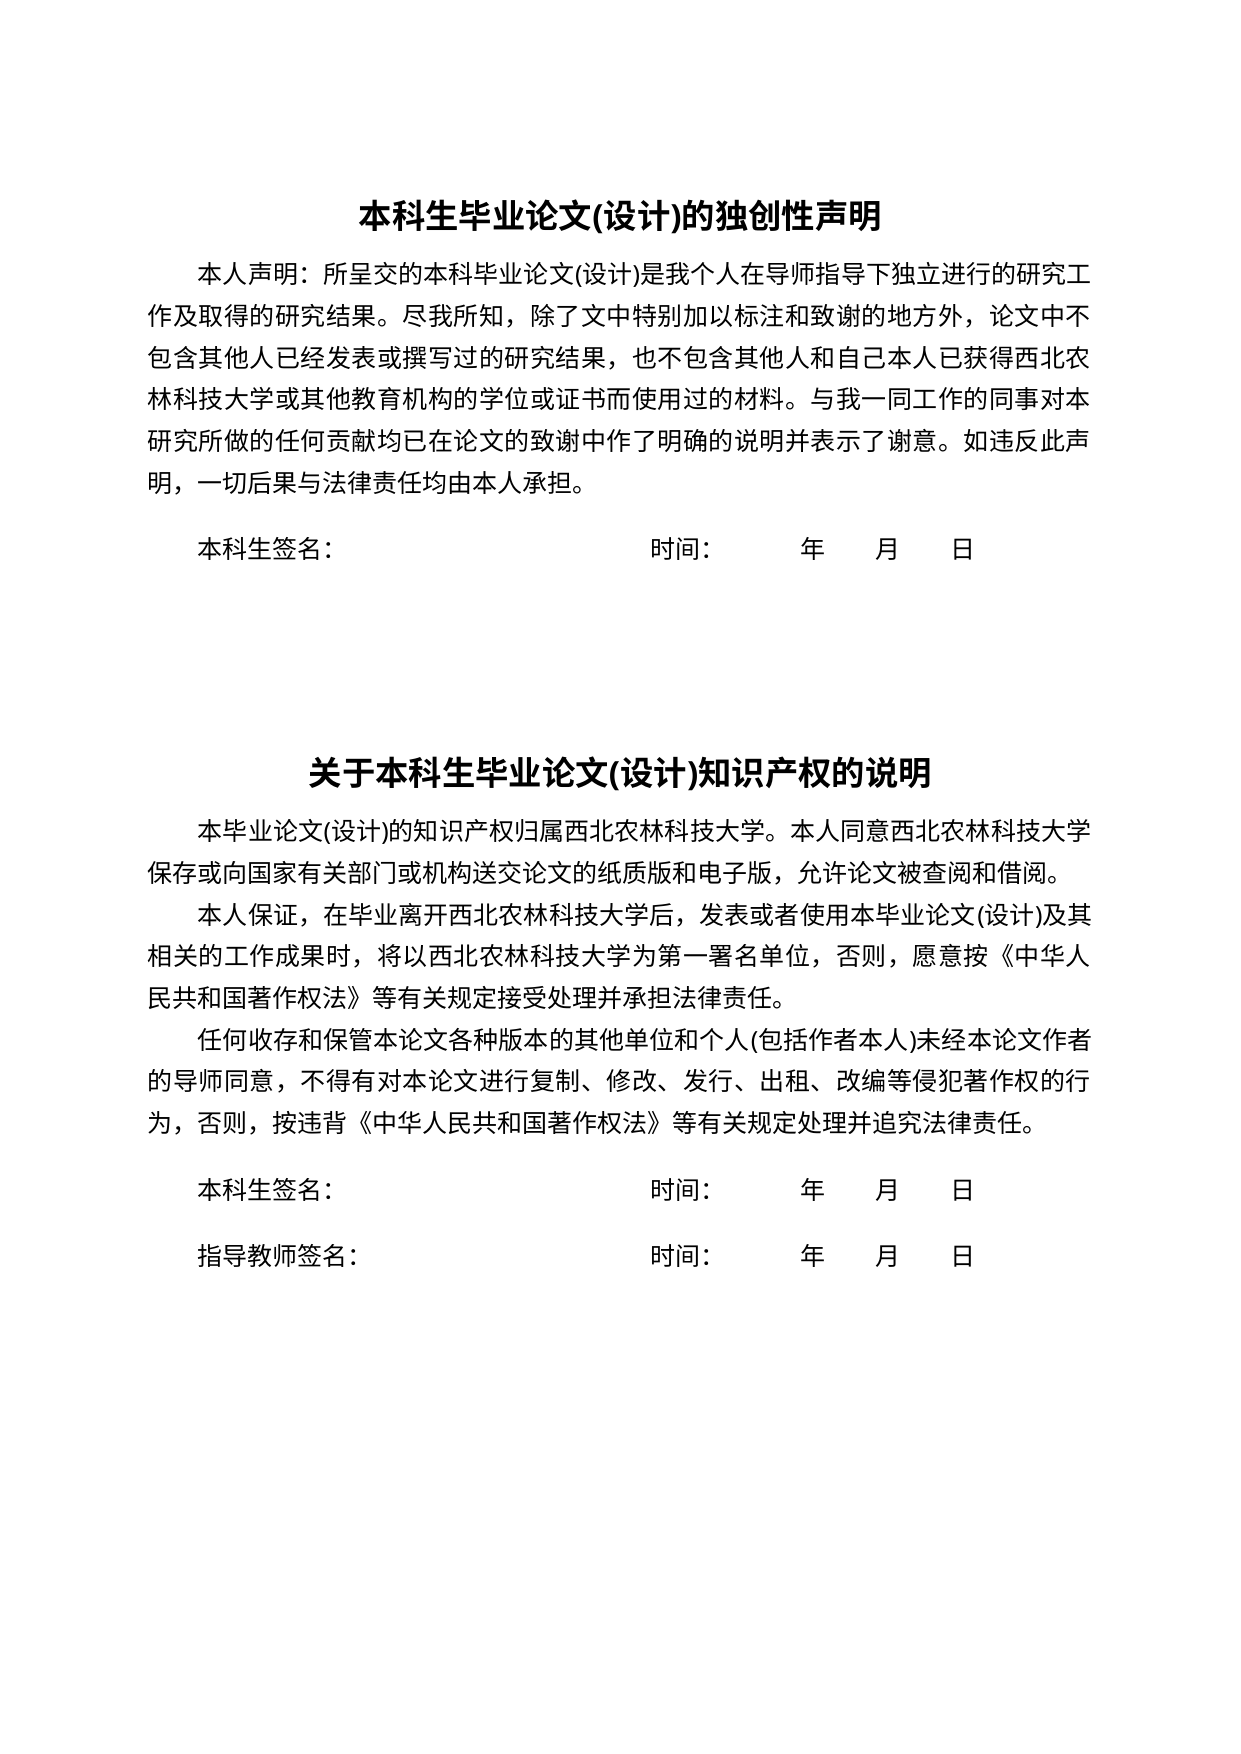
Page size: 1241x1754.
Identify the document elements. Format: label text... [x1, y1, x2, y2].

text 本科生签名： 时间： 年 月 日 [148, 1166, 1093, 1207]
text 本人保证，在毕业离开西北农林科技大学后，发表或者使用本毕业论文(设计)及其相关的工作成果时，将以西北农林科技大学为第一署名单位，否则，愿意按《中华人民共和国著作权法》等有关规定接受处理并承担法律责任。 [148, 891, 1093, 1016]
text 关于本科生毕业论文(设计)知识产权的说明 [148, 746, 1093, 795]
text 本毕业论文(设计)的知识产权归属西北农林科技大学。本人同意西北农林科技大学保存或向国家有关部门或机构送交论文的纸质版和电子版，允许论文被查阅和借阅。 [148, 807, 1093, 891]
text 本人声明：所呈交的本科毕业论文(设计)是我个人在导师指导下独立进行的研究工作及取得的研究结果。尽我所知，除了文中特别加以标注和致谢的地方外，论文中不包含其他人已经发表或撰写过的研究结果，也不包含其他人和自己本人已获得西北农林科技大学或其他教育机构的学位或证书而使用过的材料。与我一同工作的同事对本研究所做的任何贡献均已在论文的致谢中作了明确的说明并表示了谢意。如违反此声明，一切后果与法律责任均由本人承担。 [148, 251, 1093, 501]
text 任何收存和保管本论文各种版本的其他单位和个人(包括作者本人)未经本论文作者的导师同意，不得有对本论文进行复制、修改、发行、出租、改编等侵犯著作权的行为，否则，按违背《中华人民共和国著作权法》等有关规定处理并追究法律责任。 [148, 1016, 1093, 1141]
text 指导教师签名： 时间： 年 月 日 [148, 1232, 1093, 1274]
text 本科生毕业论文(设计)的独创性声明 [148, 190, 1093, 238]
text 本科生签名： 时间： 年 月 日 [148, 526, 1093, 567]
